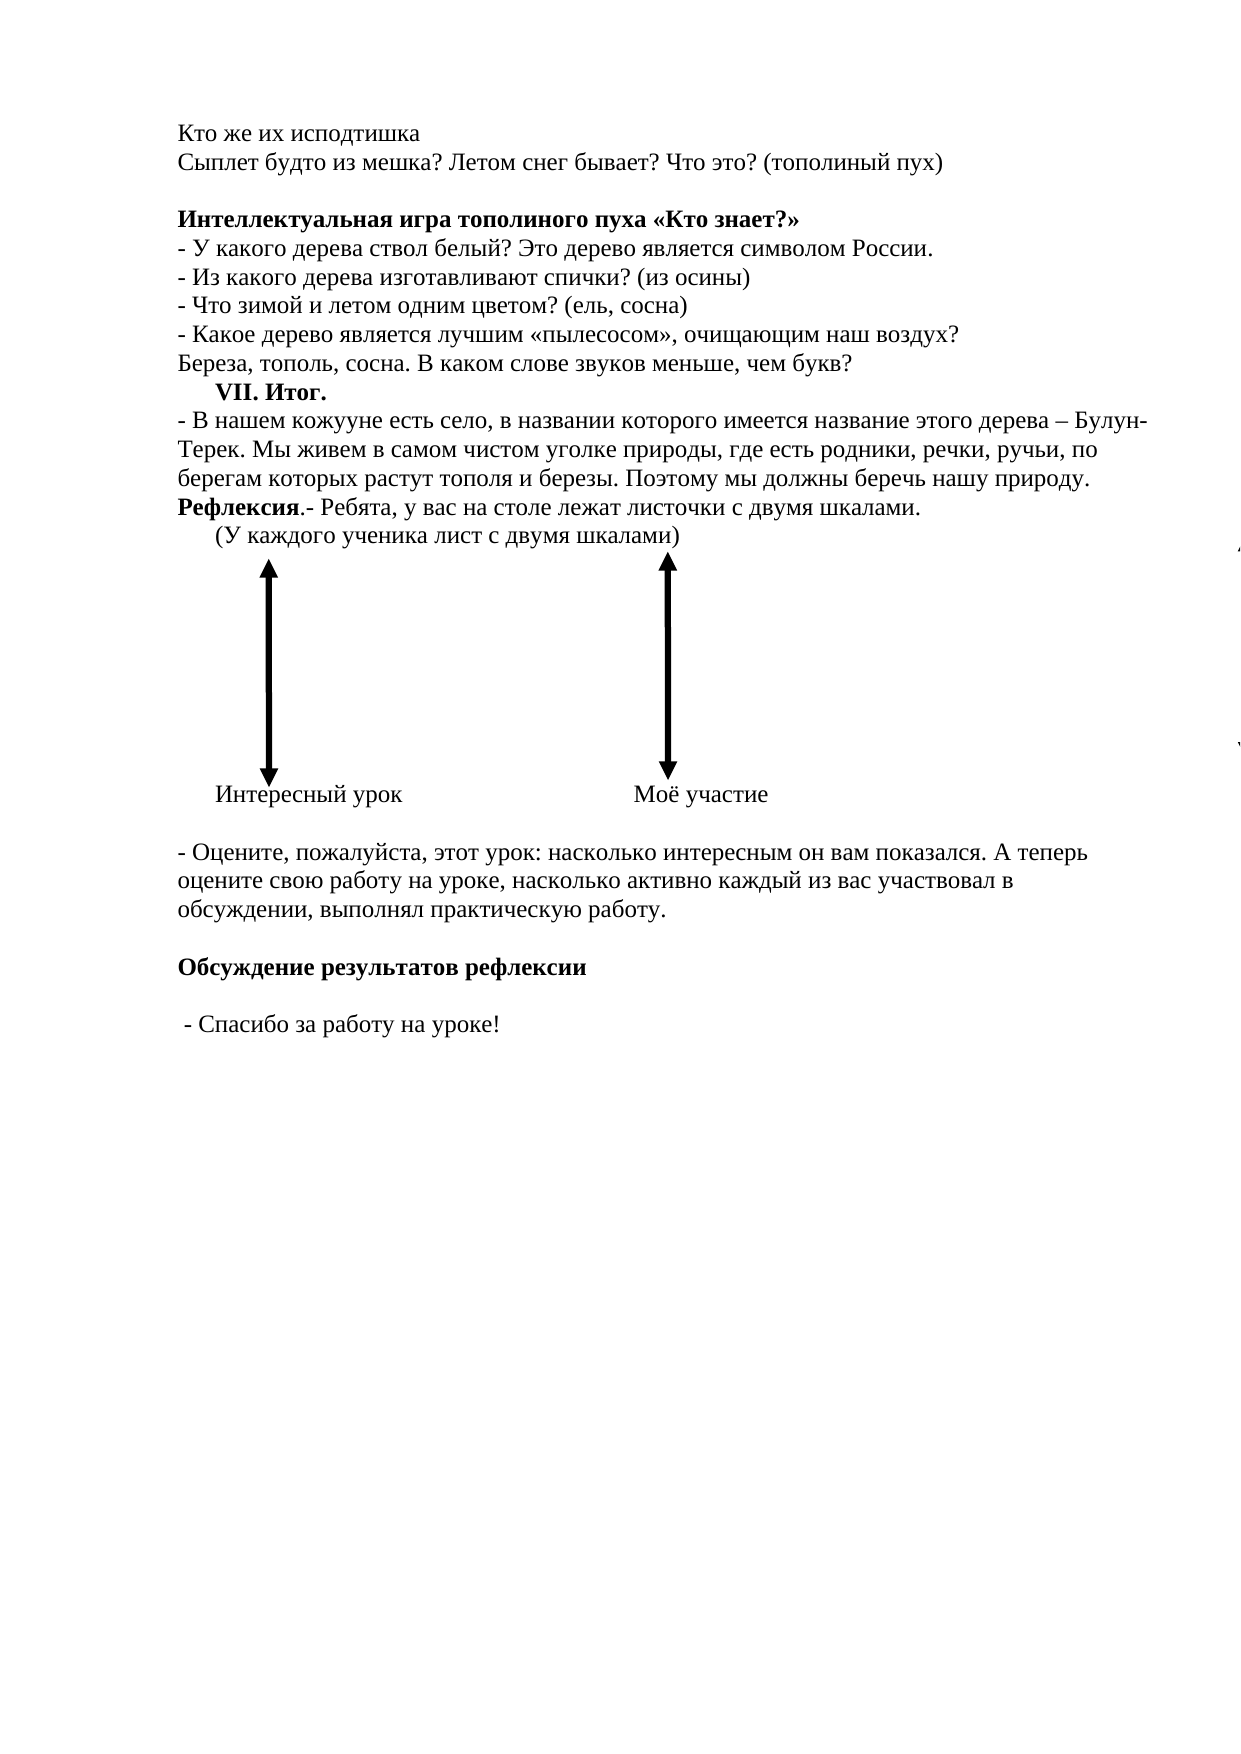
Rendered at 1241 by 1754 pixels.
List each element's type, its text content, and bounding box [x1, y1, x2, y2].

text - Из какого дерева изготавливают спички? (из осины) [177, 262, 1152, 291]
text Рефлексия.- Ребята, у вас на столе лежат листочки с двумя шкалами. [177, 492, 1152, 521]
text Сыплет будто из мешка? Летом снег бывает? Что это? (тополиный пух) [177, 147, 1152, 176]
text - Какое дерево является лучшим «пылесосом», очищающим наш воздух? [177, 319, 1152, 348]
text Интересный урок Моё участие [215, 779, 1152, 808]
text - В нашем кожууне есть село, в названии которого имеется название этого дерева – Булун-Терек. Мы живем в самом чистом уголке природы, где есть родники, речки, ручьи, по берегам которых растут тополя и березы. Поэтому мы должны беречь нашу природу. [177, 406, 1152, 492]
text - У какого дерева ствол белый? Это дерево является символом России. [177, 233, 1152, 262]
text (У каждого ученика лист с двумя шкалами) [215, 521, 1152, 549]
text Кто же их исподтишка [177, 118, 1152, 147]
text - Оцените, пожалуйста, этот урок: насколько интересным он вам показался. А теперь оцените свою работу на уроке, насколько активно каждый из вас участвовал в обсуждении, выполнял практическую работу. [177, 837, 1152, 923]
text Обсуждение результатов рефлексии [177, 952, 1152, 981]
text - Спасибо за работу на уроке! [177, 1009, 1152, 1038]
text - Что зимой и летом одним цветом? (ель, сосна) [177, 291, 1152, 319]
text Интеллектуальная игра тополиного пуха «Кто знает?» [177, 204, 1152, 233]
text VII. Итог. [215, 377, 1152, 406]
text Береза, тополь, сосна. В каком слове звуков меньше, чем букв? [177, 348, 1152, 377]
